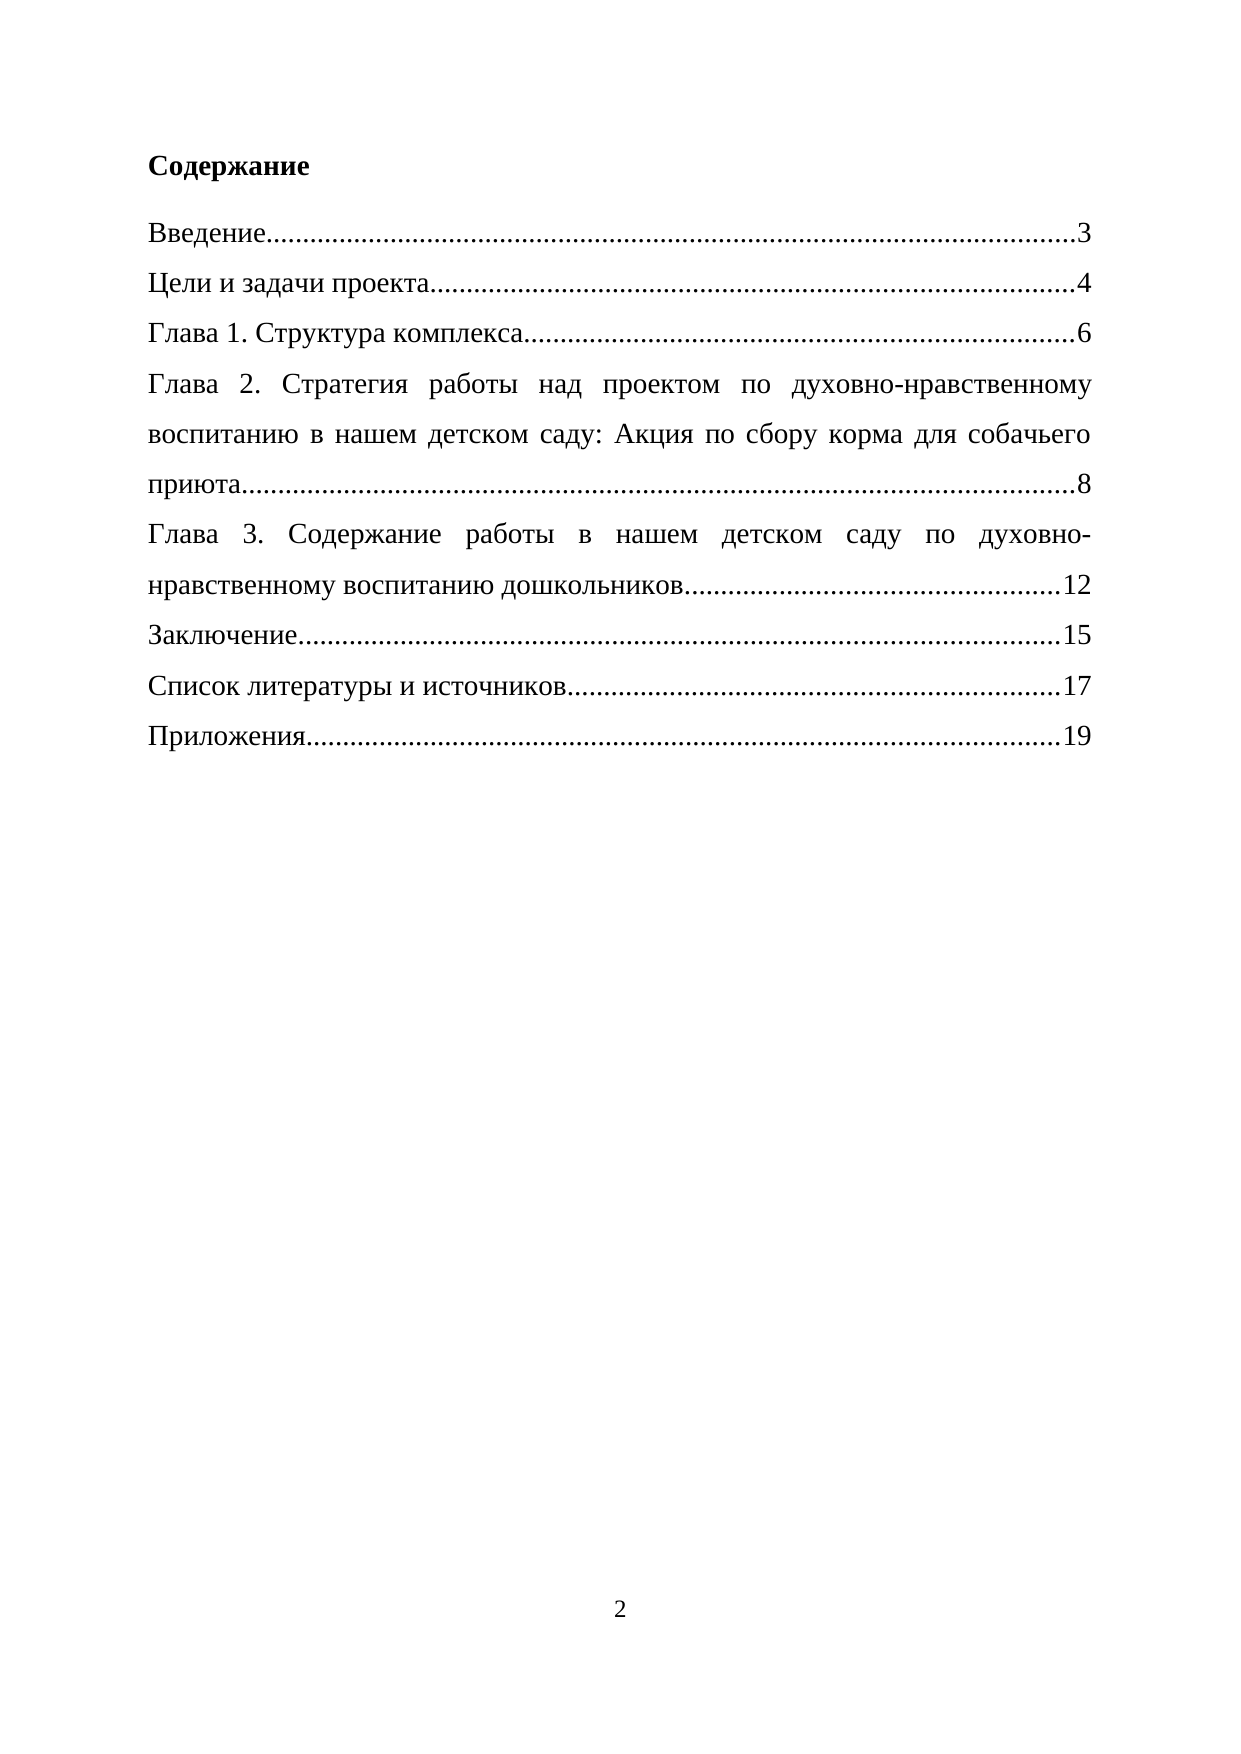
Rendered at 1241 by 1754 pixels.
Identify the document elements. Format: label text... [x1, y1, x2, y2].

text Содержание [148, 148, 1092, 181]
